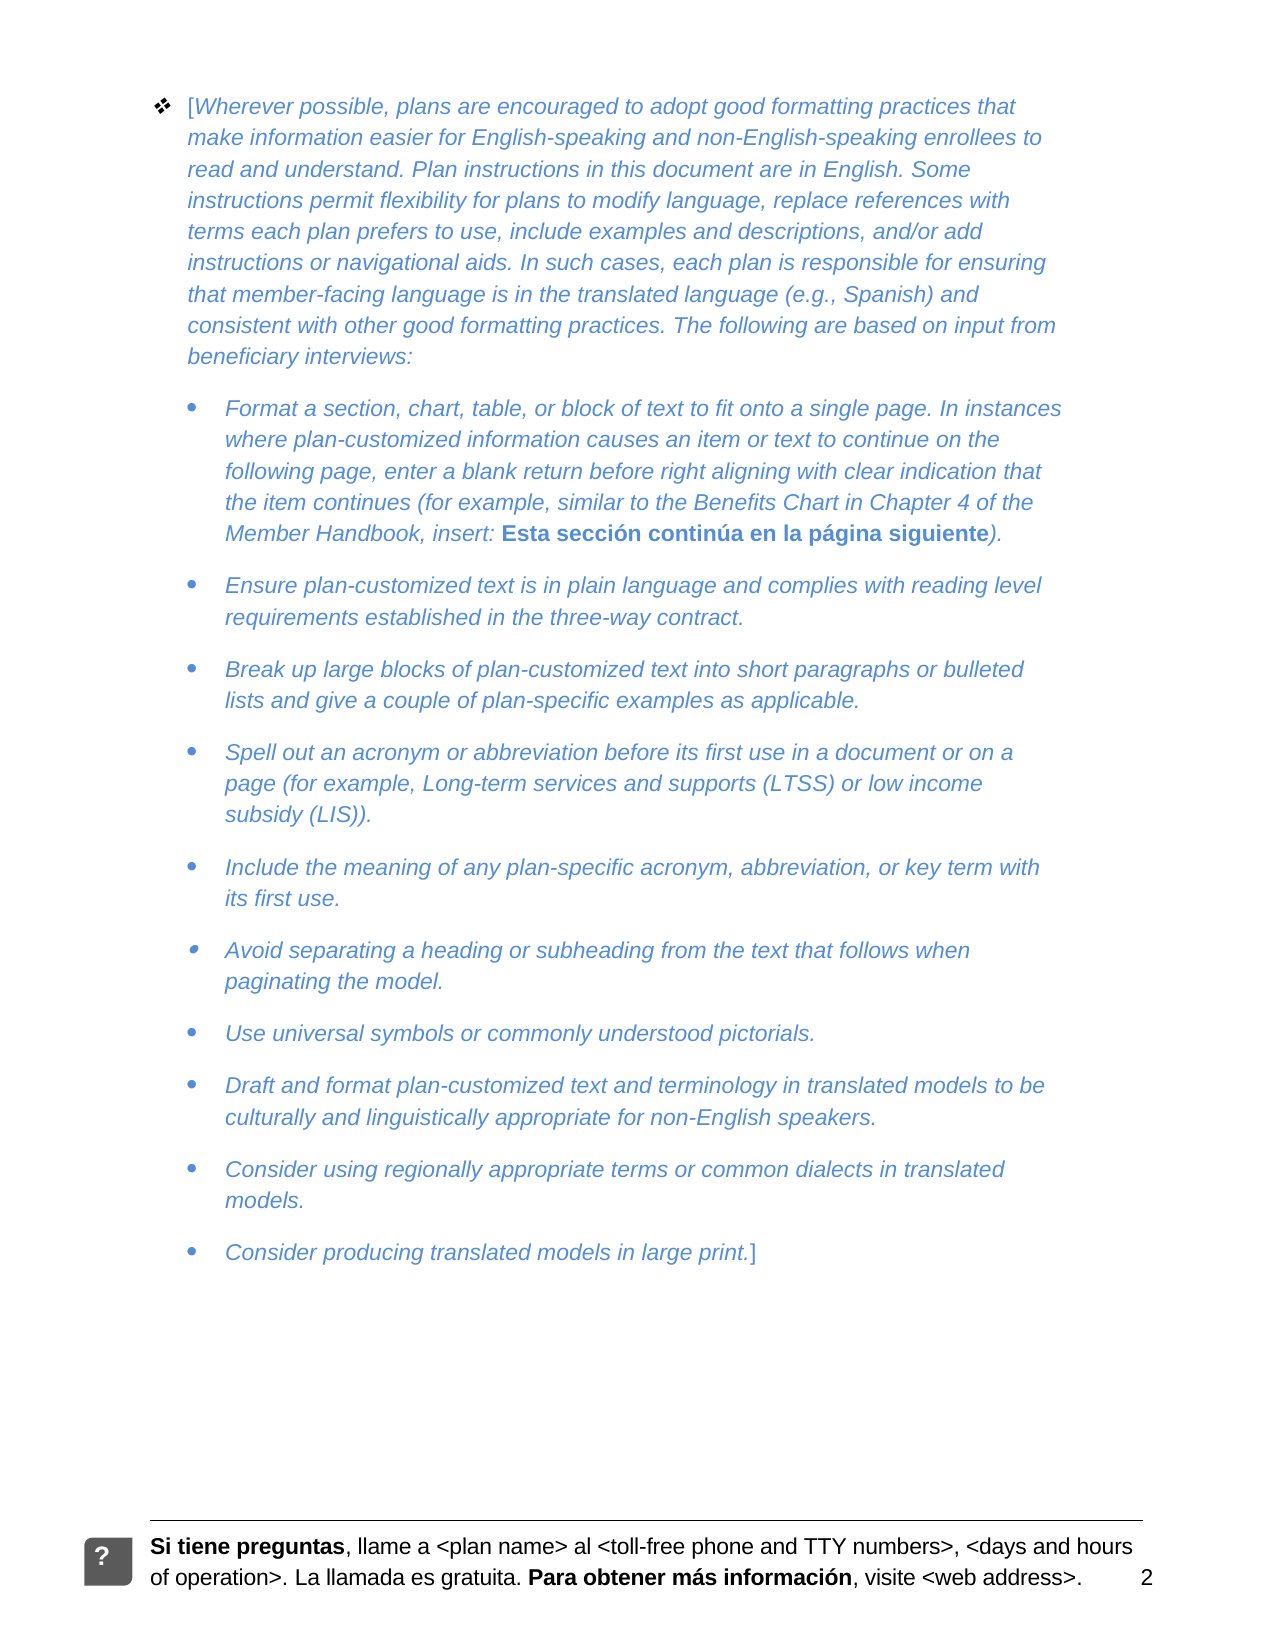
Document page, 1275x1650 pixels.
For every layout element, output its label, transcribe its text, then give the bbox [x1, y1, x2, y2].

list Draft and format plan-customized text and terminology in translated models to be culturally and linguistically appropriate for non-English speakers. [187, 1069, 1068, 1131]
list Include the meaning of any plan-specific acronym, abbreviation, or key term with its first use. [187, 850, 1068, 912]
list Consider using regionally appropriate terms or common dialects in translated models. [187, 1152, 1068, 1214]
list Avoid separating a heading or subheading from the text that follows when paginating the model. [187, 933, 1068, 996]
list Consider producing translated models in large print.] [187, 1235, 1068, 1267]
list Spell out an acronym or abbreviation before its first use in a document or on a page (for example, Long-term services and supports (LTSS) or low income subsidy (LIS)). [187, 735, 1068, 829]
list Use universal symbols or commonly understood pictorials. [187, 1017, 1068, 1048]
list Ensure plan-customized text is in plain language and complies with reading level requirements established in the three-way contract. [187, 569, 1068, 631]
list [Wherever possible, plans are encouraged to adopt good formatting practices that make information easier for English-speaking and non-English-speaking enrollees to read and understand. Plan instructions in this document are in English. Some instructions permit flexibility for plans to modify language, replace references with terms each plan prefers to use, include examples and descriptions, and/or add instructions or navigational aids. In such cases, each plan is responsible for ensuring that member-facing language is in the translated language (e.g., Spanish) and consistent with other good formatting practices. The following are based on input from beneficiary interviews: [150, 89, 1068, 371]
list Break up large blocks of plan-customized text into short paragraphs or bulleted lists and give a couple of plan-specific examples as applicable. [187, 652, 1068, 714]
list Format a section, chart, table, or block of text to fit onto a single page. In instances where plan-customized information causes an item or text to continue on the following page, enter a blank return before right aligning with clear indication that the item continues (for example, similar to the Benefits Chart in Chapter 4 of the Member Handbook, insert: Esta sección continúa en la página siguiente). [187, 392, 1068, 548]
